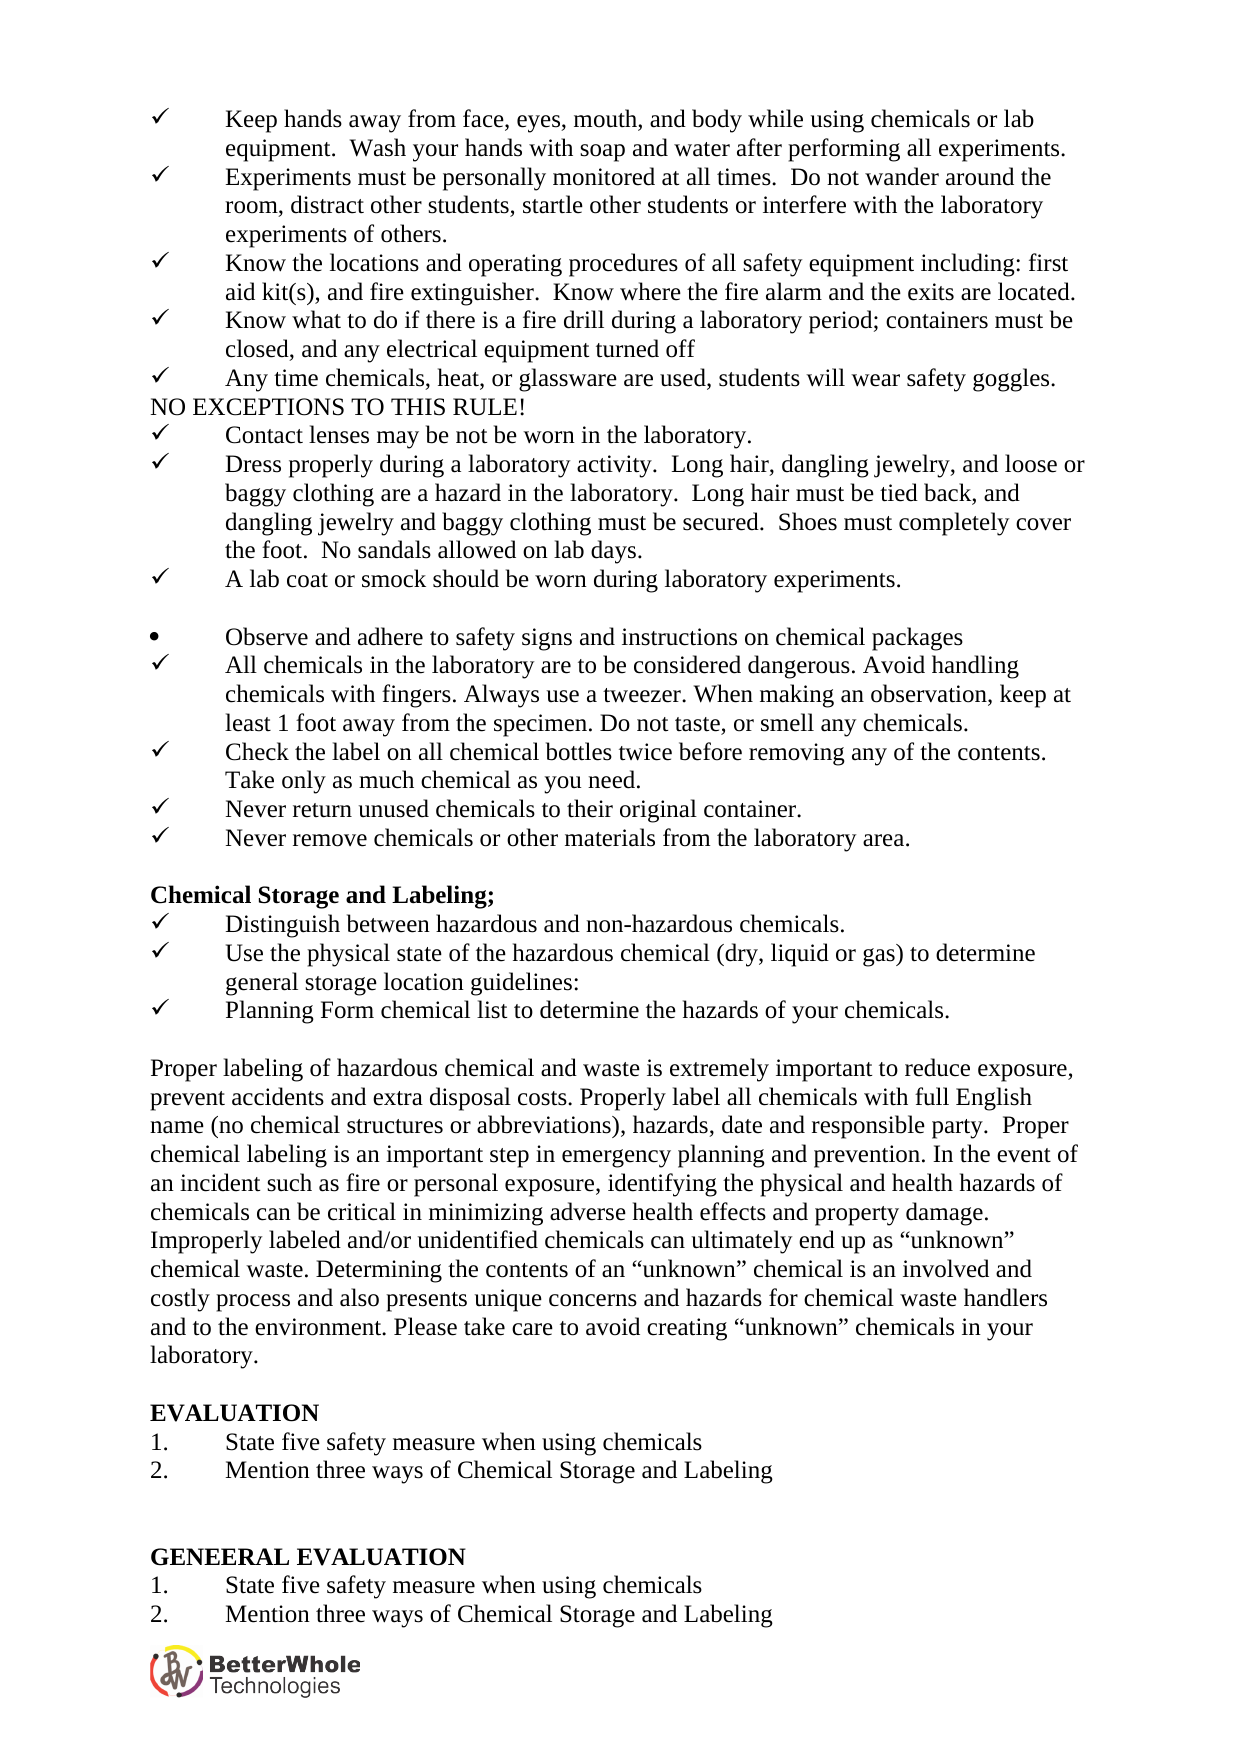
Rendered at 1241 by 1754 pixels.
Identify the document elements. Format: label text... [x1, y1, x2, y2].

list Use the physical state of the hazardous chemical (dry, liquid or gas) to determine general storage location guidelines: [150, 938, 1090, 996]
text NO EXCEPTIONS TO THIS RULE! [150, 392, 1090, 421]
list Know the locations and operating procedures of all safety equipment including: first aid kit(s), and fire extinguisher. Know where the fire alarm and the exits are located. [150, 248, 1090, 306]
list Distinguish between hazardous and non-hazardous chemicals. [150, 909, 1090, 938]
list Never return unused chemicals to their original container. [150, 794, 1090, 823]
list State five safety measure when using chemicals [150, 1571, 1090, 1599]
list State five safety measure when using chemicals [150, 1427, 1090, 1456]
list Planning Form chemical list to determine the hazards of your chemicals. [150, 996, 1090, 1024]
text Chemical Storage and Labeling; [150, 881, 1090, 909]
list Experiments must be personally monitored at all times. Do not wander around the room, distract other students, startle other students or interfere with the laboratory experiments of others. [150, 162, 1090, 248]
list A lab coat or smock should be worn during laboratory experiments. [150, 564, 1090, 593]
list Dress properly during a laboratory activity. Long hair, dangling jewelry, and loose or baggy clothing are a hazard in the laboratory. Long hair must be tied back, and dangling jewelry and baggy clothing must be secured. Shoes must completely cover the foot. No sandals allowed on lab days. [150, 449, 1090, 564]
list Observe and adhere to safety signs and instructions on chemical packages [150, 622, 1090, 651]
list Any time chemicals, heat, or glassware are used, students will wear safety goggles. [150, 363, 1090, 392]
list Keep hands away from face, eyes, mouth, and body while using chemicals or lab equipment. Wash your hands with soap and water after performing all experiments. [150, 104, 1090, 162]
list Never remove chemicals or other materials from the laboratory area. [150, 823, 1090, 852]
list Know what to do if there is a fire drill during a laboratory period; containers must be closed, and any electrical equipment turned off [150, 306, 1090, 363]
list Contact lenses may be not be worn in the laboratory. [150, 421, 1090, 449]
text Proper labeling of hazardous chemical and waste is extremely important to reduce exposure, prevent accidents and extra disposal costs. Properly label all chemicals with full English name (no chemical structures or abbreviations), hazards, date and responsible party. Proper chemical labeling is an important step in emergency planning and prevention. In the event of an incident such as fire or personal exposure, identifying the physical and health hazards of chemicals can be critical in minimizing adverse health effects and property damage. Improperly labeled and/or unidentified chemicals can ultimately end up as “unknown” chemical waste. Determining the contents of an “unknown” chemical is an involved and costly process and also presents unique concerns and hazards for chemical waste handlers and to the environment. Please take care to avoid creating “unknown” chemicals in your laboratory. [150, 1053, 1090, 1369]
list Mention three ways of Chemical Storage and Labeling [150, 1599, 1090, 1628]
list All chemicals in the laboratory are to be considered dangerous. Avoid handling chemicals with fingers. Always use a tweezer. When making an observation, keep at least 1 foot away from the specimen. Do not taste, or smell any chemicals. [150, 651, 1090, 737]
list EVALUATION [150, 1398, 1090, 1427]
list GENEERAL EVALUATION [150, 1542, 1090, 1571]
picture [150, 1645, 360, 1698]
list Mention three ways of Chemical Storage and Labeling [150, 1456, 1090, 1484]
list Check the label on all chemical bottles twice before removing any of the contents. Take only as much chemical as you need. [150, 737, 1090, 794]
